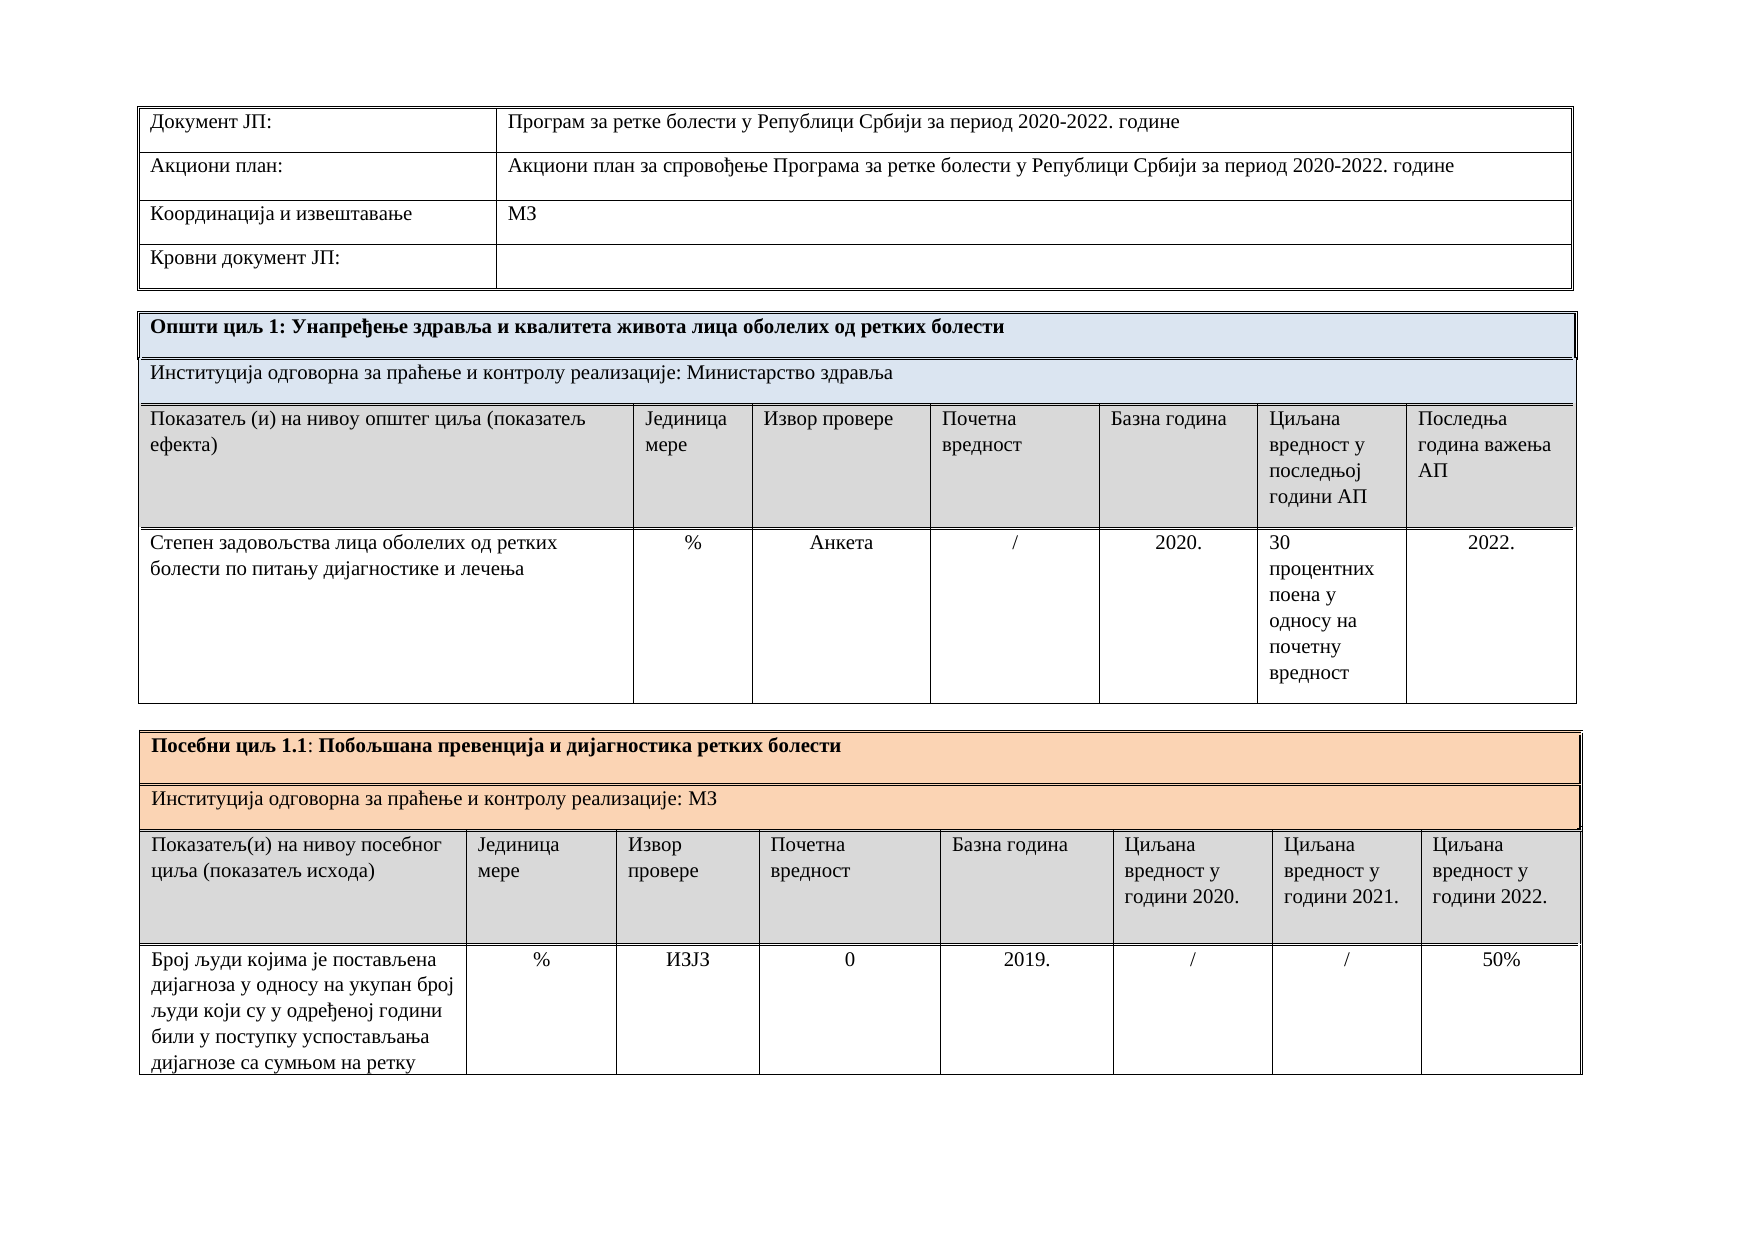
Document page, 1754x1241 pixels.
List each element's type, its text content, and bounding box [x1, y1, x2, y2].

table_header Документ ЈП: [140, 109, 496, 152]
table_cell Циљaна вредност у години 2021. [1273, 832, 1421, 943]
table_cell Циљaна вредност у години 2020. [1114, 832, 1272, 943]
table_cell / [1114, 946, 1272, 1074]
table_cell 2019. [941, 946, 1113, 1074]
table_cell % [467, 946, 616, 1074]
table_cell 2022. [1407, 527, 1576, 702]
table_cell Базна година [941, 832, 1113, 943]
table_cell 50% [1422, 943, 1582, 1074]
table_header Посебни циљ 1.1: Побољшана превенција и дијагностика ретких болести [140, 733, 1581, 783]
table_cell Jединица мере [634, 406, 752, 527]
table_cell Извор провере [617, 832, 759, 943]
table_cell 2020. [1100, 530, 1257, 702]
table_cell Циљaна вредност у последњој години АП [1258, 406, 1406, 527]
table_cell 0 [760, 946, 940, 1074]
table_cell Циљaна вредност у години 2022. [1422, 832, 1580, 943]
table_cell Извор провере [753, 406, 930, 527]
table_cell Показатељ(и) на нивоу посебног циља (показатељ исхода) [140, 832, 466, 943]
table_cell Акциони план: [140, 153, 496, 200]
table_cell 30 процентних поена у односу на почетну вредност [1258, 530, 1406, 702]
table_cell Почетна вредност [931, 406, 1099, 527]
table_cell Кровни документ ЈП: [140, 245, 496, 287]
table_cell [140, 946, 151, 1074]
table_cell МЗ [497, 201, 1571, 244]
table_cell % [634, 530, 752, 702]
table_header Општи циљ 1: Унапређење здравља и квалитета живота лица оболелих од ретких болести [140, 314, 1574, 357]
table_cell / [931, 530, 1099, 702]
table_cell / [1273, 946, 1421, 1074]
table_cell Базна година [1100, 406, 1257, 527]
table_cell Институција одговорна за праћење и контролу реализације: Министарство здравља [139, 357, 1576, 403]
table_header Програм за ретке болести у Републици Србији за период 2020-2022. године [497, 109, 1571, 152]
table_cell Jединица мере [467, 832, 616, 943]
table_cell Почетна вредност [760, 832, 940, 943]
table_cell Степен задовољства лица оболелих од ретких болести по питању дијагностике и лечења [139, 527, 633, 702]
table_cell [497, 245, 1571, 287]
table_cell Анкета [753, 530, 930, 702]
table_cell ИЗЈЗ [617, 946, 759, 1074]
table_cell Акциони план за спровођење Програма за ретке болести у Републици Србији за период 2020-2022. године [497, 153, 1571, 200]
table_cell Последња година важења АП [1407, 403, 1576, 527]
table_cell Координација и извештавање [140, 201, 496, 244]
table_cell Институција одговорна за праћење и контролу реализације: МЗ [140, 786, 1579, 829]
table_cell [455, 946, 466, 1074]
table_cell Показатељ (и) на нивоу oпштег циља (пoказатељ eфекта) [139, 403, 633, 527]
